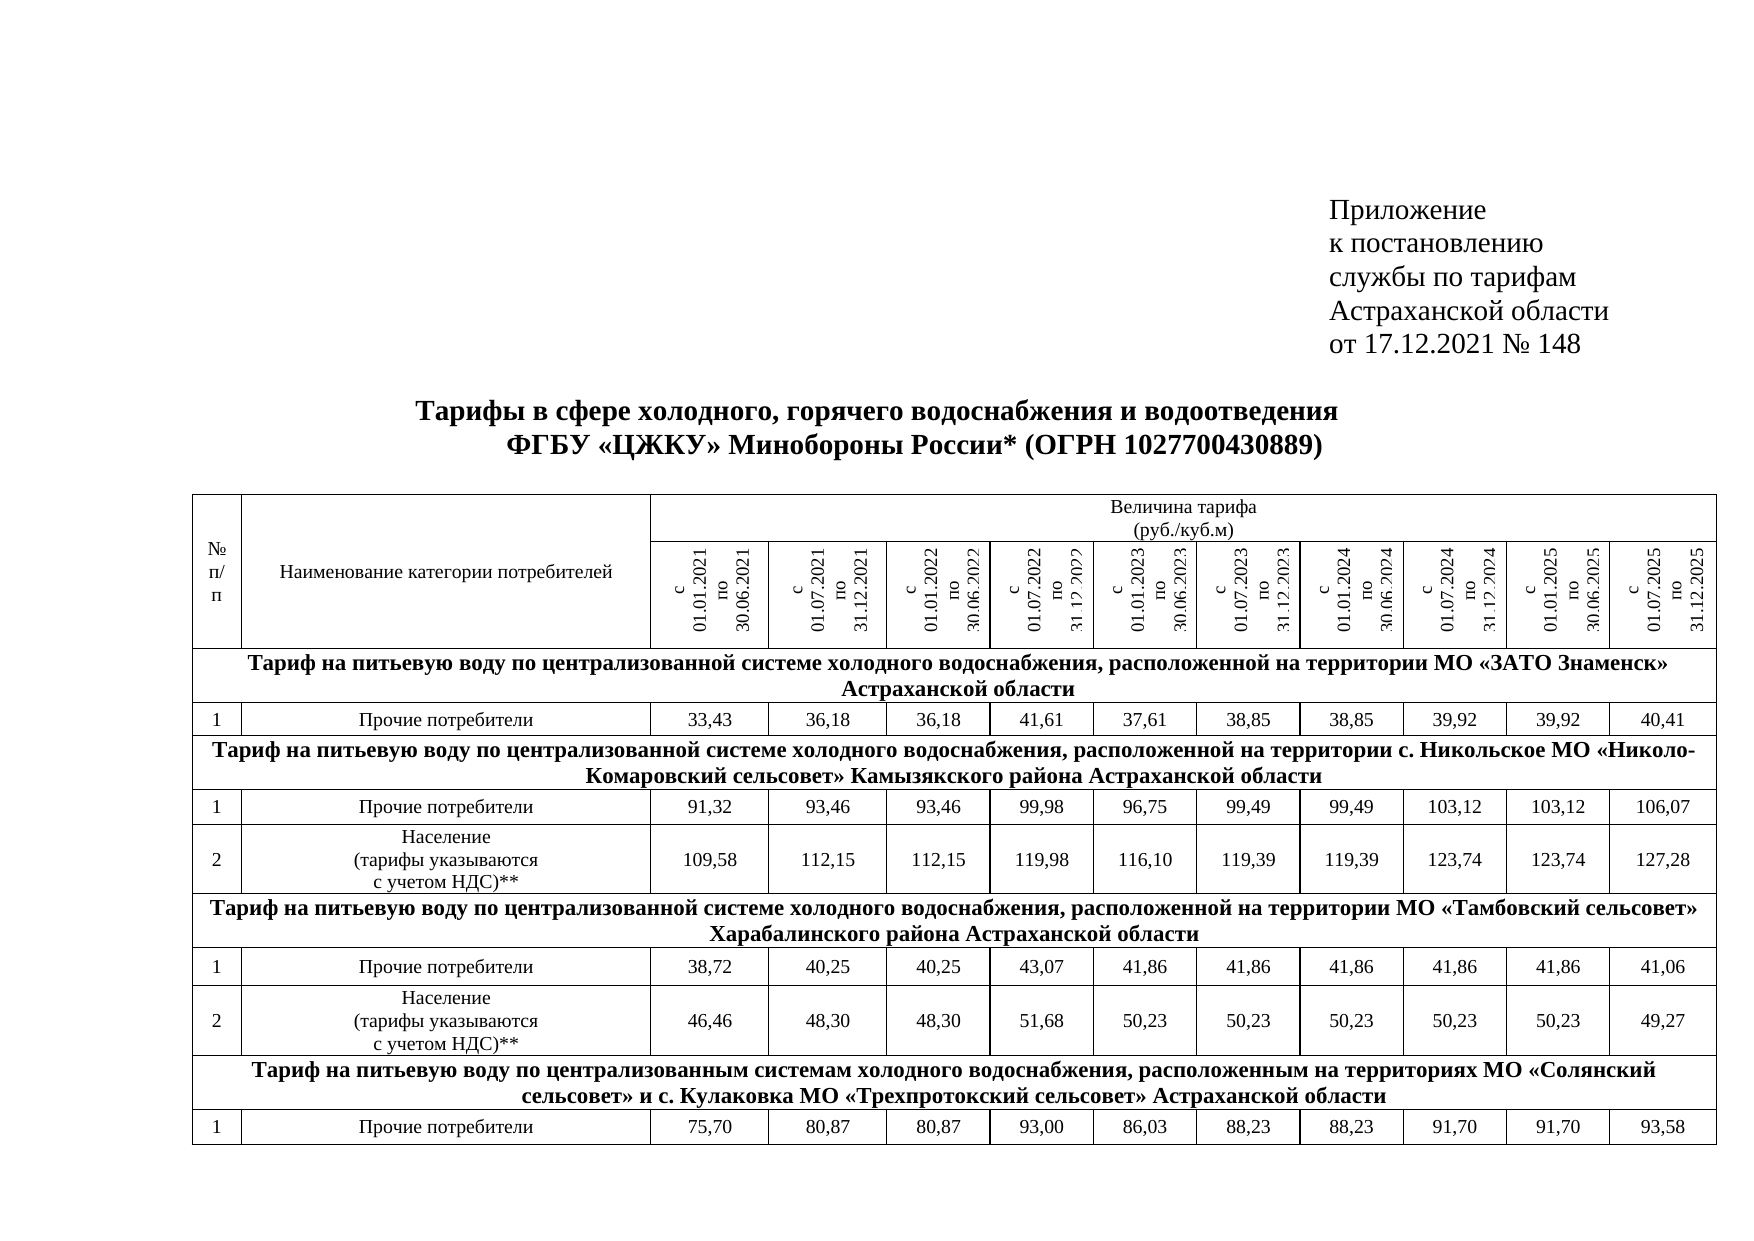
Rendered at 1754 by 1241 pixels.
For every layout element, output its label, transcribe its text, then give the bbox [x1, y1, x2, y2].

table_header № п/п [193, 495, 241, 648]
table_cell 38,85 [1301, 703, 1403, 735]
table_cell 112,15 [887, 825, 989, 893]
table_cell 103,12 [1404, 790, 1506, 824]
table_header Наименование категории потребителей [242, 495, 650, 648]
table_cell 41,86 [1094, 948, 1196, 985]
table_cell 41,86 [1301, 948, 1403, 985]
table_cell 50,23 [1507, 986, 1609, 1055]
table_cell 38,85 [1197, 703, 1299, 735]
table_cell 37,61 [1094, 703, 1196, 735]
table_cell 88,23 [1197, 1110, 1299, 1144]
table_cell 50,23 [1301, 986, 1403, 1055]
table_cell 91,32 [651, 790, 768, 824]
table_cell с 01.01.2023 по 30.06.2023 [1094, 542, 1196, 648]
table_cell 119,98 [991, 825, 1093, 893]
table_cell 48,30 [887, 986, 989, 1055]
table_cell 41,86 [1197, 948, 1299, 985]
table_cell Население (тарифы указываются с учетом НДС)** [242, 825, 650, 893]
table_cell Тариф на питьевую воду по централизованной системе холодного водоснабжения, расположенной на территории МО «ЗАТО Знаменск» Астраханской области [193, 649, 1716, 702]
table_cell 46,46 [651, 986, 768, 1055]
table_cell с 01.07.2021 по 31.12.2021 [769, 542, 886, 648]
table_cell 119,39 [1301, 825, 1403, 893]
table_cell 93,46 [887, 790, 989, 824]
text Тарифы в сфере холодного, горячего водоснабжения и водоотведения [118, 393, 1636, 427]
table_cell 80,87 [887, 1110, 989, 1144]
table_cell 119,39 [1197, 825, 1299, 893]
table_cell Прочие потребители [242, 948, 650, 985]
table_cell 39,92 [1507, 703, 1609, 735]
table_cell Тариф на питьевую воду по централизованным системам холодного водоснабжения, расположенным на территориях МО «Солянский сельсовет» и с. Кулаковка МО «Трехпротокский сельсовет» Астраханской области [193, 1056, 1716, 1108]
table_cell 41,06 [1610, 948, 1716, 985]
table_cell с 01.07.2025 по 31.12.2025 [1610, 542, 1716, 648]
table_cell 127,28 [1610, 825, 1716, 893]
table_cell 123,74 [1404, 825, 1506, 893]
table_cell 1 [193, 948, 241, 985]
table_cell Прочие потребители [242, 1110, 650, 1144]
table_cell 106,07 [1610, 790, 1716, 824]
table_cell 40,25 [887, 948, 989, 985]
table_cell 39,92 [1404, 703, 1506, 735]
table_cell Тариф на питьевую воду по централизованной системе холодного водоснабжения, расположенной на территории с. Никольское МО «Николо-Комаровский сельсовет» Камызякского района Астраханской области [193, 736, 1716, 789]
table_cell 96,75 [1094, 790, 1196, 824]
table_cell 1 [193, 790, 241, 824]
table_cell 50,23 [1404, 986, 1506, 1055]
table_cell 33,43 [651, 703, 768, 735]
table_cell 99,98 [991, 790, 1093, 824]
table_cell 75,70 [651, 1110, 768, 1144]
table_cell 99,49 [1197, 790, 1299, 824]
table_cell 40,41 [1610, 703, 1716, 735]
table_cell 41,86 [1507, 948, 1609, 985]
table_cell 112,15 [769, 825, 886, 893]
table_cell 2 [193, 986, 241, 1055]
table_cell 36,18 [769, 703, 886, 735]
table_cell 1 [193, 1110, 241, 1144]
text Астраханской области [1329, 293, 1636, 326]
table_cell Прочие потребители [242, 790, 650, 824]
table_cell 93,00 [991, 1110, 1093, 1144]
text Приложение [1329, 192, 1606, 226]
table_cell 40,25 [769, 948, 886, 985]
table_cell 123,74 [1507, 825, 1609, 893]
table_cell 86,03 [1094, 1110, 1196, 1144]
table_cell Население (тарифы указываются с учетом НДС)** [242, 986, 650, 1055]
table_cell с 01.07.2023 по 31.12.2023 [1197, 542, 1299, 648]
table_cell 109,58 [651, 825, 768, 893]
table_cell 99,49 [1301, 790, 1403, 824]
table_cell с 01.01.2025 по 30.06.2025 [1507, 542, 1609, 648]
table_cell 1 [193, 703, 241, 735]
table_cell 41,61 [991, 703, 1093, 735]
table_cell 38,72 [651, 948, 768, 985]
table_cell 2 [193, 825, 241, 893]
table_cell 93,46 [769, 790, 886, 824]
table_cell 41,86 [1404, 948, 1506, 985]
table_cell 80,87 [769, 1110, 886, 1144]
text ФГБУ «ЦЖКУ» Минобороны России* (ОГРН 1027700430889) [118, 427, 1636, 460]
table_cell с 01.07.2024 по 31.12.2024 [1404, 542, 1506, 648]
table_cell 51,68 [991, 986, 1093, 1055]
table_cell 50,23 [1094, 986, 1196, 1055]
table_cell Прочие потребители [242, 703, 650, 735]
table_cell 49,27 [1610, 986, 1716, 1055]
text службы по тарифам [1329, 259, 1636, 293]
text к постановлению [1329, 226, 1636, 259]
table_cell 50,23 [1197, 986, 1299, 1055]
table_cell 43,07 [991, 948, 1093, 985]
table_cell с 01.01.2024 по 30.06.2024 [1301, 542, 1403, 648]
table_cell 93,58 [1610, 1110, 1716, 1144]
table_cell 116,10 [1094, 825, 1196, 893]
table_cell 91,70 [1404, 1110, 1506, 1144]
table_cell Тариф на питьевую воду по централизованной системе холодного водоснабжения, расположенной на территории МО «Тамбовский сельсовет» Харабалинского района Астраханской области [193, 894, 1716, 947]
table_cell 91,70 [1507, 1110, 1609, 1144]
table_cell с 01.07.2022 по 31.12.2022 [991, 542, 1093, 648]
table_cell 48,30 [769, 986, 886, 1055]
table_cell с 01.01.2022 по 30.06.2022 [887, 542, 989, 648]
table_header Величина тарифа (руб./куб.м) [651, 495, 1716, 541]
text от 17.12.2021 № 148 [1329, 326, 1636, 360]
table_cell 36,18 [887, 703, 989, 735]
table_cell 103,12 [1507, 790, 1609, 824]
table_cell 88,23 [1301, 1110, 1403, 1144]
table_cell с 01.01.2021 по 30.06.2021 [651, 542, 768, 648]
